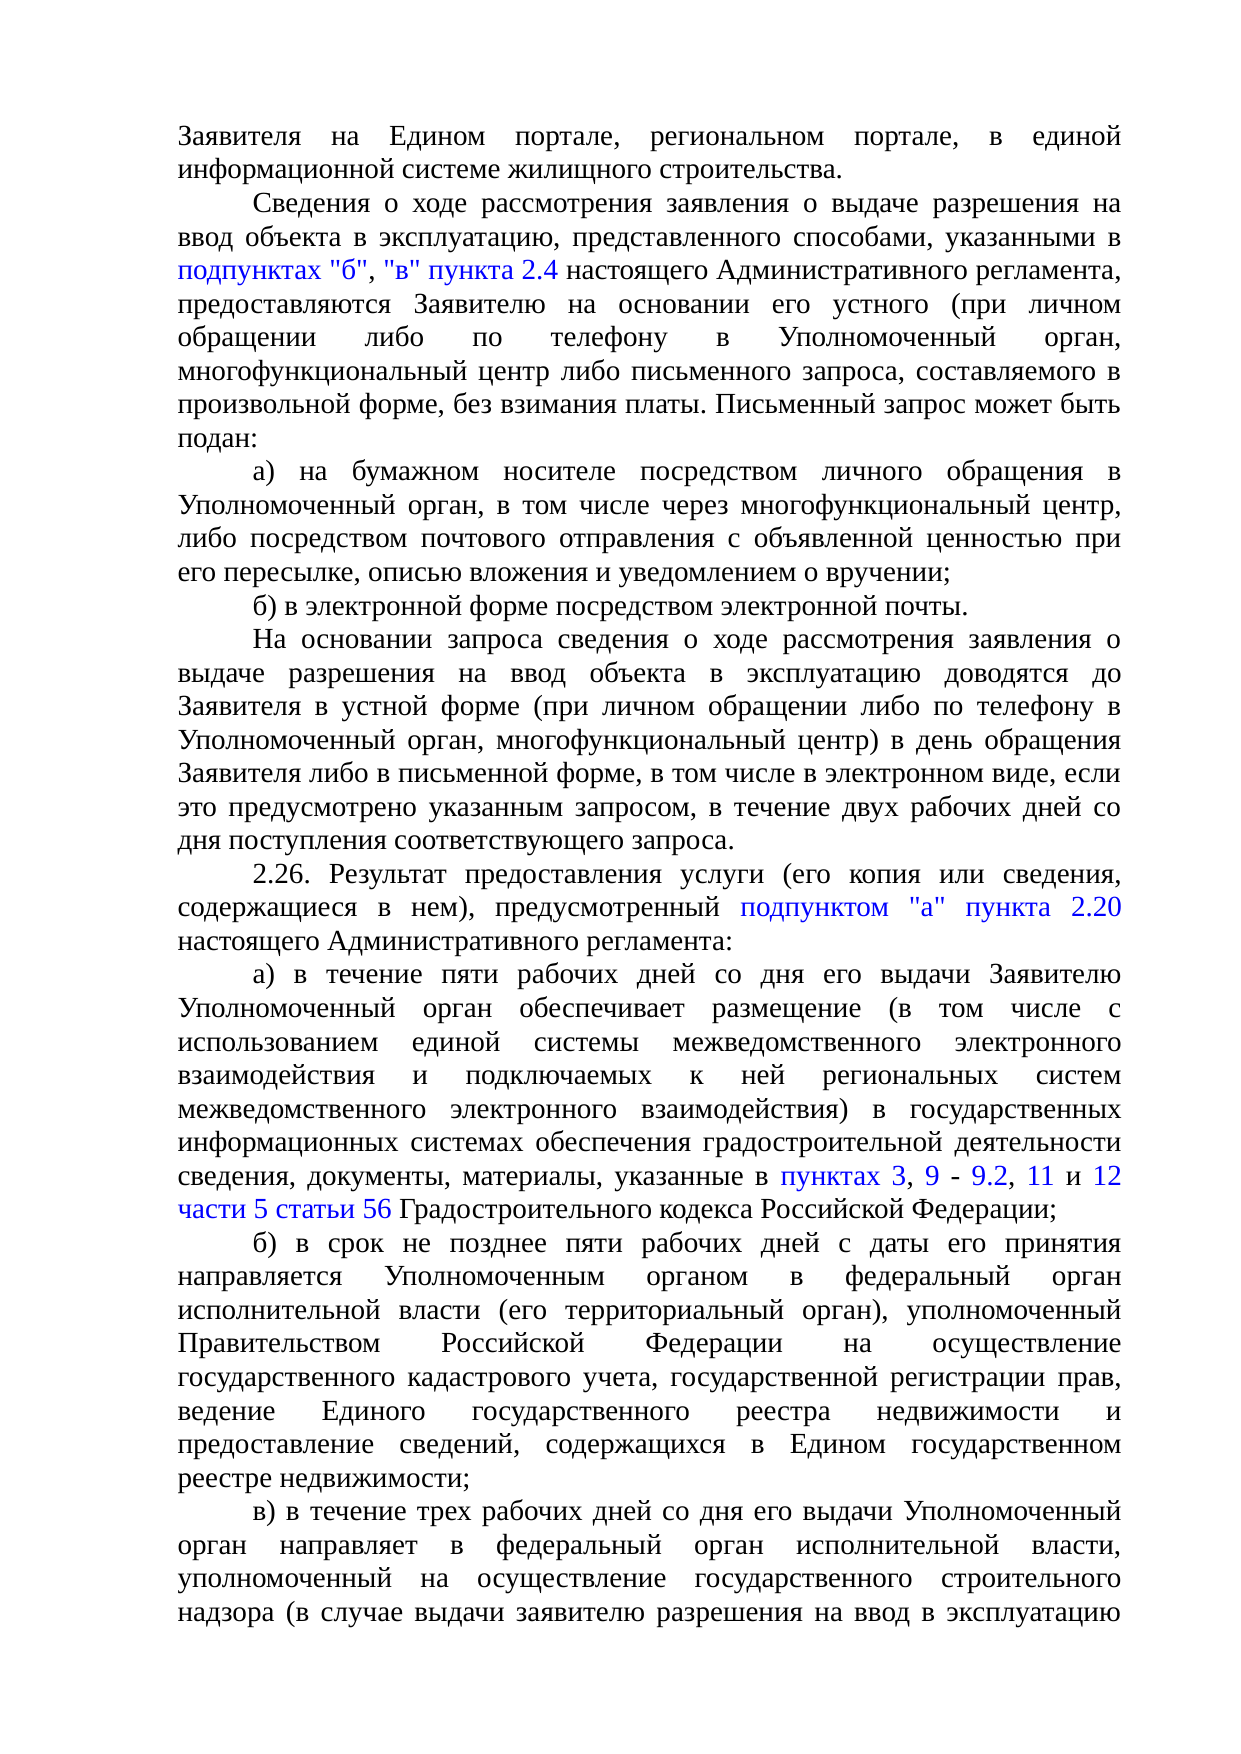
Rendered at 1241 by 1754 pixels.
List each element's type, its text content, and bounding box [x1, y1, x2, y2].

text На основании запроса сведения о ходе рассмотрения заявления о выдаче разрешения на ввод объекта в эксплуатацию доводятся до Заявителя в устной форме (при личном обращении либо по телефону в Уполномоченный орган, многофункциональный центр) в день обращения Заявителя либо в письменной форме, в том числе в электронном виде, если это предусмотрено указанным запросом, в течение двух рабочих дней со дня поступления соответствующего запроса. [177, 621, 1122, 856]
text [177, 1493, 1122, 1627]
text 2.26. Результат предоставления услуги (его копия или сведения, содержащиеся в нем), предусмотренный подпунктом "а" пункта 2.20 настоящего Административного регламента: [177, 856, 1122, 957]
text б) в срок не позднее пяти рабочих дней с даты его принятия направляется Уполномоченным органом в федеральный орган исполнительной власти (его территориальный орган), уполномоченный Правительством Российской Федерации на осуществление государственного кадастрового учета, государственной регистрации прав, ведение Единого государственного реестра недвижимости и предоставление сведений, содержащихся в Едином государственном реестре недвижимости; [177, 1225, 1122, 1493]
text Сведения о ходе рассмотрения заявления о выдаче разрешения на ввод объекта в эксплуатацию, представленного способами, указанными в подпунктах "б", "в" пункта 2.4 настоящего Административного регламента, предоставляются Заявителю на основании его устного (при личном обращении либо по телефону в Уполномоченный орган, многофункциональный центр либо письменного запроса, составляемого в произвольной форме, без взимания платы. Письменный запрос может быть подан: [177, 185, 1122, 453]
text а) в течение пяти рабочих дней со дня его выдачи Заявителю Уполномоченный орган обеспечивает размещение (в том числе с использованием единой системы межведомственного электронного взаимодействия и подключаемых к ней региональных систем межведомственного электронного взаимодействия) в государственных информационных системах обеспечения градостроительной деятельности сведения, документы, материалы, указанные в пунктах 3, 9 - 9.2, 11 и 12 части 5 статьи 56 Градостроительного кодекса Российской Федерации; [177, 957, 1122, 1225]
text а) на бумажном носителе посредством личного обращения в Уполномоченный орган, в том числе через многофункциональный центр, либо посредством почтового отправления с объявленной ценностью при его пересылке, описью вложения и уведомлением о вручении; [177, 453, 1122, 588]
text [177, 118, 1122, 185]
text б) в электронной форме посредством электронной почты. [177, 588, 1122, 621]
